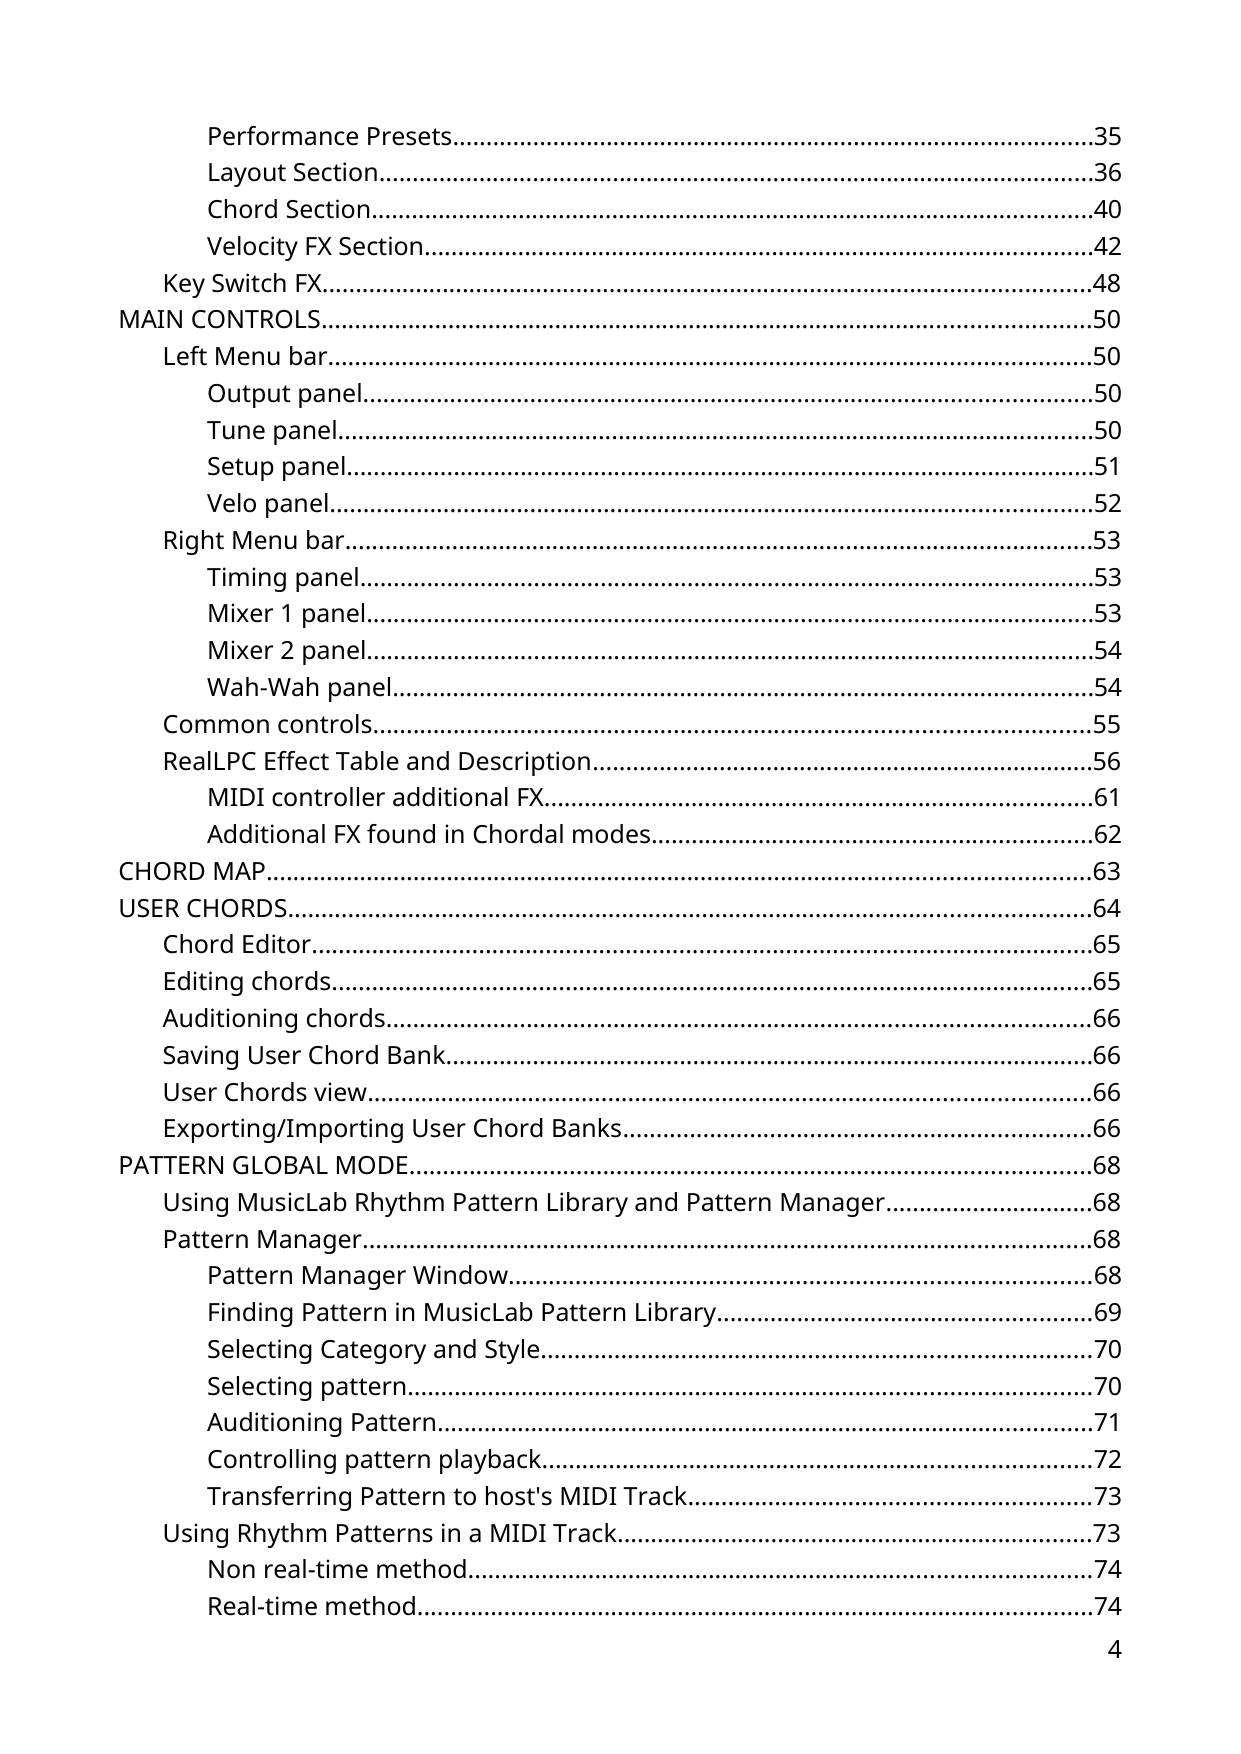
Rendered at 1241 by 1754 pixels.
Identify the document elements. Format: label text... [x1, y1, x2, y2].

text Mixer 2 panel 54 [207, 633, 1122, 667]
text Pattern Manager Window 68 [207, 1258, 1122, 1292]
text Exporting/Importing User Chord Banks 66 [162, 1111, 1122, 1145]
text Chord Editor 65 [162, 927, 1122, 961]
text User Chords 64 [118, 890, 1122, 924]
text Tune panel 50 [207, 412, 1122, 446]
text Real-time method 74 [207, 1589, 1122, 1623]
text Setup panel 51 [207, 449, 1122, 483]
text Non real-time method 74 [207, 1552, 1122, 1586]
text Chord Section 40 [207, 192, 1122, 226]
text Transferring Pattern to host's MIDI Track 73 [207, 1479, 1122, 1513]
text MIDI controller additional FX 61 [207, 780, 1122, 814]
text Additional FX found in Chordal modes 62 [207, 817, 1122, 851]
text Wah-Wah panel 54 [207, 670, 1122, 704]
text Mixer 1 panel 53 [207, 596, 1122, 630]
text Editing chords 65 [162, 964, 1122, 998]
text Velocity FX Section 42 [207, 228, 1122, 262]
text Performance Presets 35 [207, 118, 1122, 152]
text Pattern Global Mode 68 [118, 1148, 1122, 1182]
text Velo panel 52 [207, 486, 1122, 520]
text Auditioning Pattern 71 [207, 1405, 1122, 1439]
text Right Menu bar 53 [162, 523, 1122, 557]
text Output panel 50 [207, 376, 1122, 409]
text User Chords view 66 [162, 1074, 1122, 1108]
text Layout Section 36 [207, 155, 1122, 189]
text Selecting pattern 70 [207, 1368, 1122, 1402]
text Saving User Chord Bank 66 [162, 1037, 1122, 1071]
text Controlling pattern playback 72 [207, 1442, 1122, 1476]
text RealLPC Effect Table and Description 56 [162, 743, 1122, 777]
text Auditioning chords 66 [162, 1001, 1122, 1035]
text Selecting Category and Style 70 [207, 1332, 1122, 1366]
text Using Rhythm Patterns in a MIDI Track 73 [162, 1515, 1122, 1549]
text Key Switch FX 48 [162, 265, 1122, 299]
text Chord Map 63 [118, 853, 1122, 888]
text Pattern Manager 68 [162, 1221, 1122, 1255]
text Using MusicLab Rhythm Pattern Library and Pattern Manager 68 [162, 1184, 1122, 1218]
text Left Menu bar 50 [162, 339, 1122, 373]
text Timing panel 53 [207, 559, 1122, 593]
text Finding Pattern in MusicLab Pattern Library 69 [207, 1295, 1122, 1329]
text Common controls 55 [162, 706, 1122, 741]
text Main Controls 50 [118, 302, 1122, 336]
